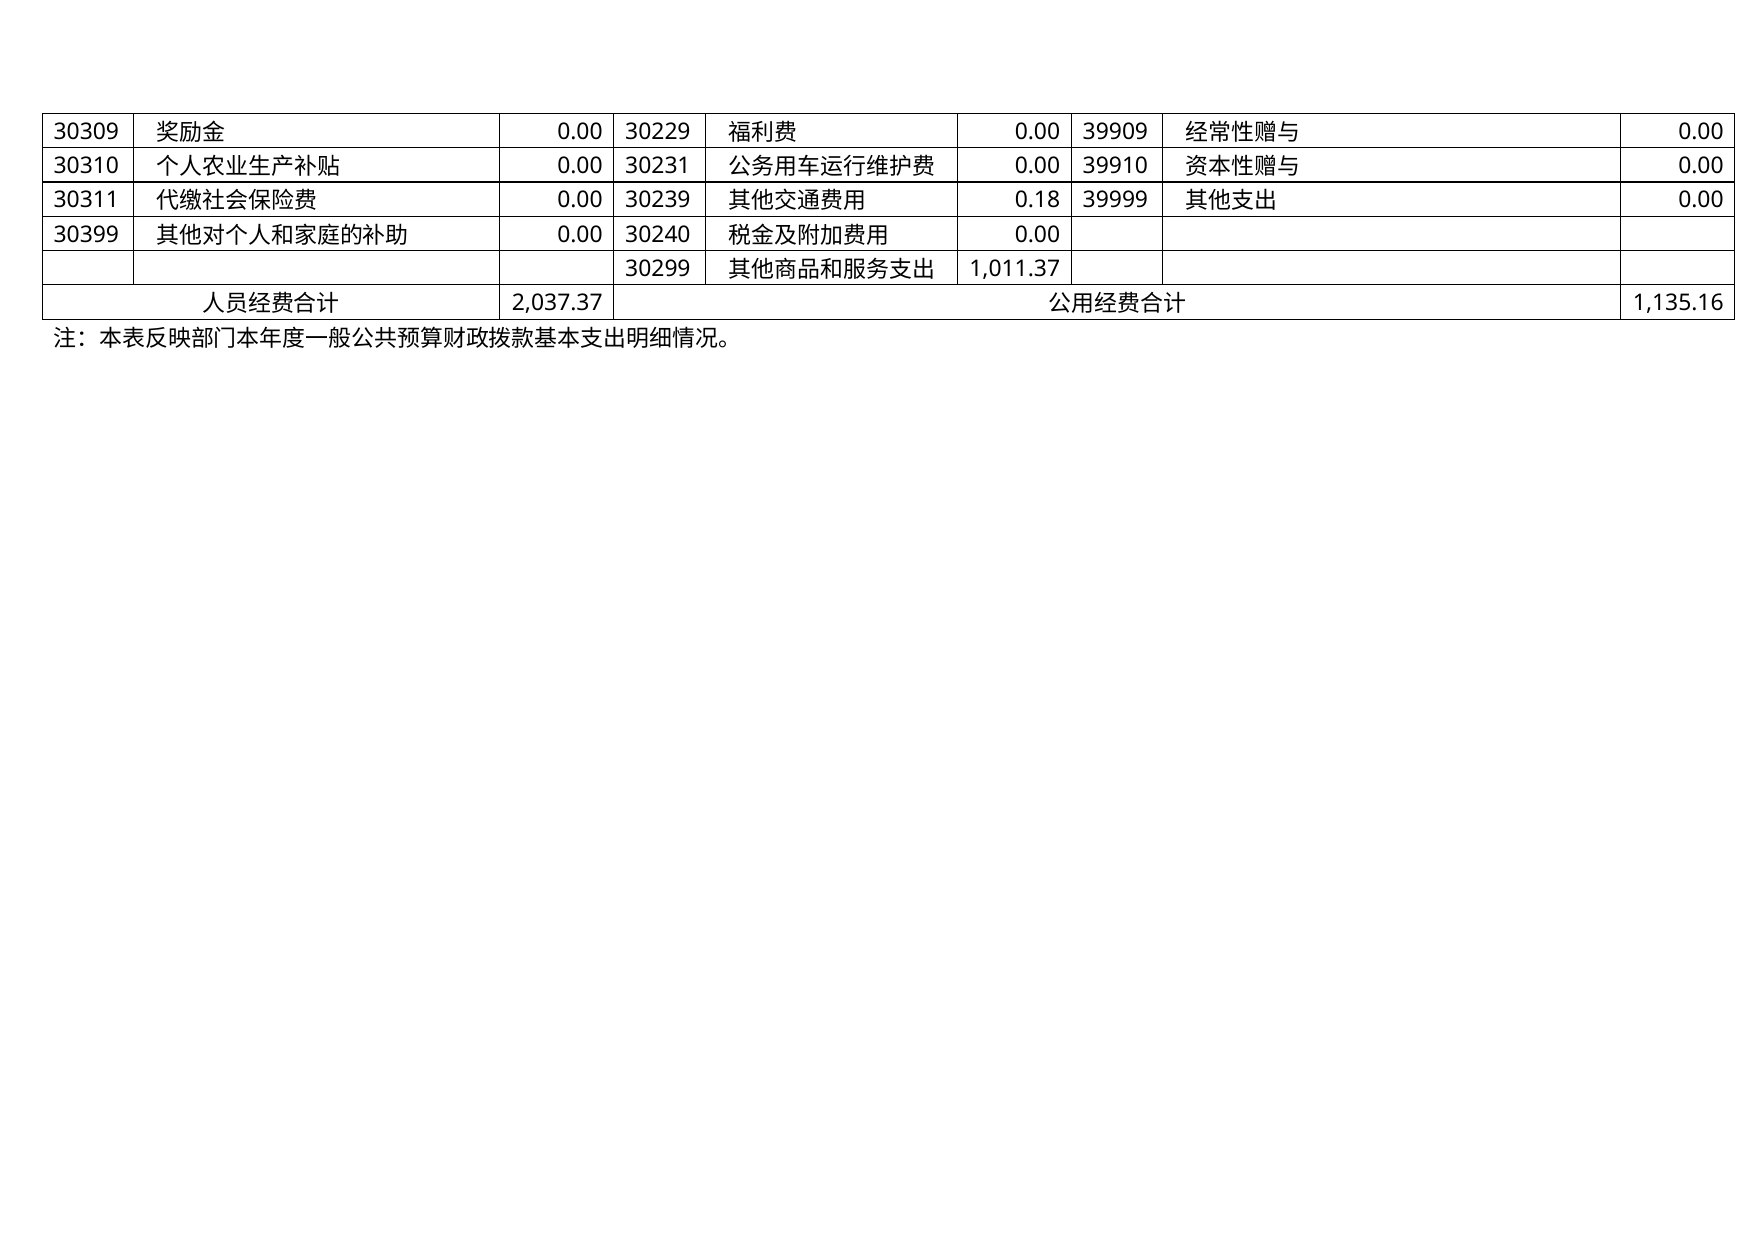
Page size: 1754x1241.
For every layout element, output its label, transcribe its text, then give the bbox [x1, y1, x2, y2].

table_cell 39999 [1072, 183, 1162, 216]
table_cell 0.00 [958, 114, 1071, 147]
table_cell 税金及附加费用 [706, 217, 957, 250]
table_cell 30239 [614, 183, 705, 216]
table_cell 30310 [43, 148, 133, 181]
table_cell 注：本表反映部门本年度一般公共预算财政拨款基本支出明细情况。 [42, 320, 1735, 353]
table_cell 30399 [43, 217, 133, 250]
table_cell 0.00 [500, 217, 613, 250]
table_cell 其他商品和服务支出 [706, 251, 957, 284]
table_cell 其他对个人和家庭的补助 [134, 217, 499, 250]
table_cell 0.00 [958, 217, 1071, 250]
table_cell 2,037.37 [500, 285, 613, 318]
table_cell [1163, 217, 1620, 250]
table_cell [500, 251, 613, 284]
table_cell 30229 [614, 114, 705, 147]
table_cell 1,135.16 [1621, 285, 1734, 318]
table_cell 其他支出 [1163, 183, 1620, 216]
table_cell [1072, 251, 1162, 284]
table_cell 福利费 [706, 114, 957, 147]
table_cell 39909 [1072, 114, 1162, 147]
table_cell 39910 [1072, 148, 1162, 181]
table_cell 30231 [614, 148, 705, 181]
table_cell 0.00 [1621, 148, 1734, 181]
table_cell 0.00 [1621, 183, 1734, 216]
table_cell [1163, 251, 1620, 284]
table_cell 资本性赠与 [1163, 148, 1620, 181]
table_cell [1621, 251, 1734, 284]
table_cell 30311 [43, 183, 133, 216]
table_cell 0.00 [1621, 114, 1734, 147]
table_cell [1072, 217, 1162, 250]
table_cell 1,011.37 [958, 251, 1071, 284]
table_cell 公用经费合计 [614, 285, 1620, 318]
table_cell 经常性赠与 [1163, 114, 1620, 147]
table_cell 0.00 [500, 183, 613, 216]
table_cell 0.18 [958, 183, 1071, 216]
table_cell 公务用车运行维护费 [706, 148, 957, 181]
table_cell 30240 [614, 217, 705, 250]
table_cell 0.00 [500, 148, 613, 181]
table_cell 人员经费合计 [43, 285, 499, 318]
table_cell 个人农业生产补贴 [134, 148, 499, 181]
table_cell 30299 [614, 251, 705, 284]
table_cell 0.00 [500, 114, 613, 147]
table_cell 30309 [43, 114, 133, 147]
table_cell [1621, 217, 1734, 250]
table_cell [43, 251, 133, 284]
table_cell 其他交通费用 [706, 183, 957, 216]
table_cell 奖励金 [134, 114, 499, 147]
table_cell 代缴社会保险费 [134, 183, 499, 216]
table_cell [134, 251, 499, 284]
table_cell 0.00 [958, 148, 1071, 181]
